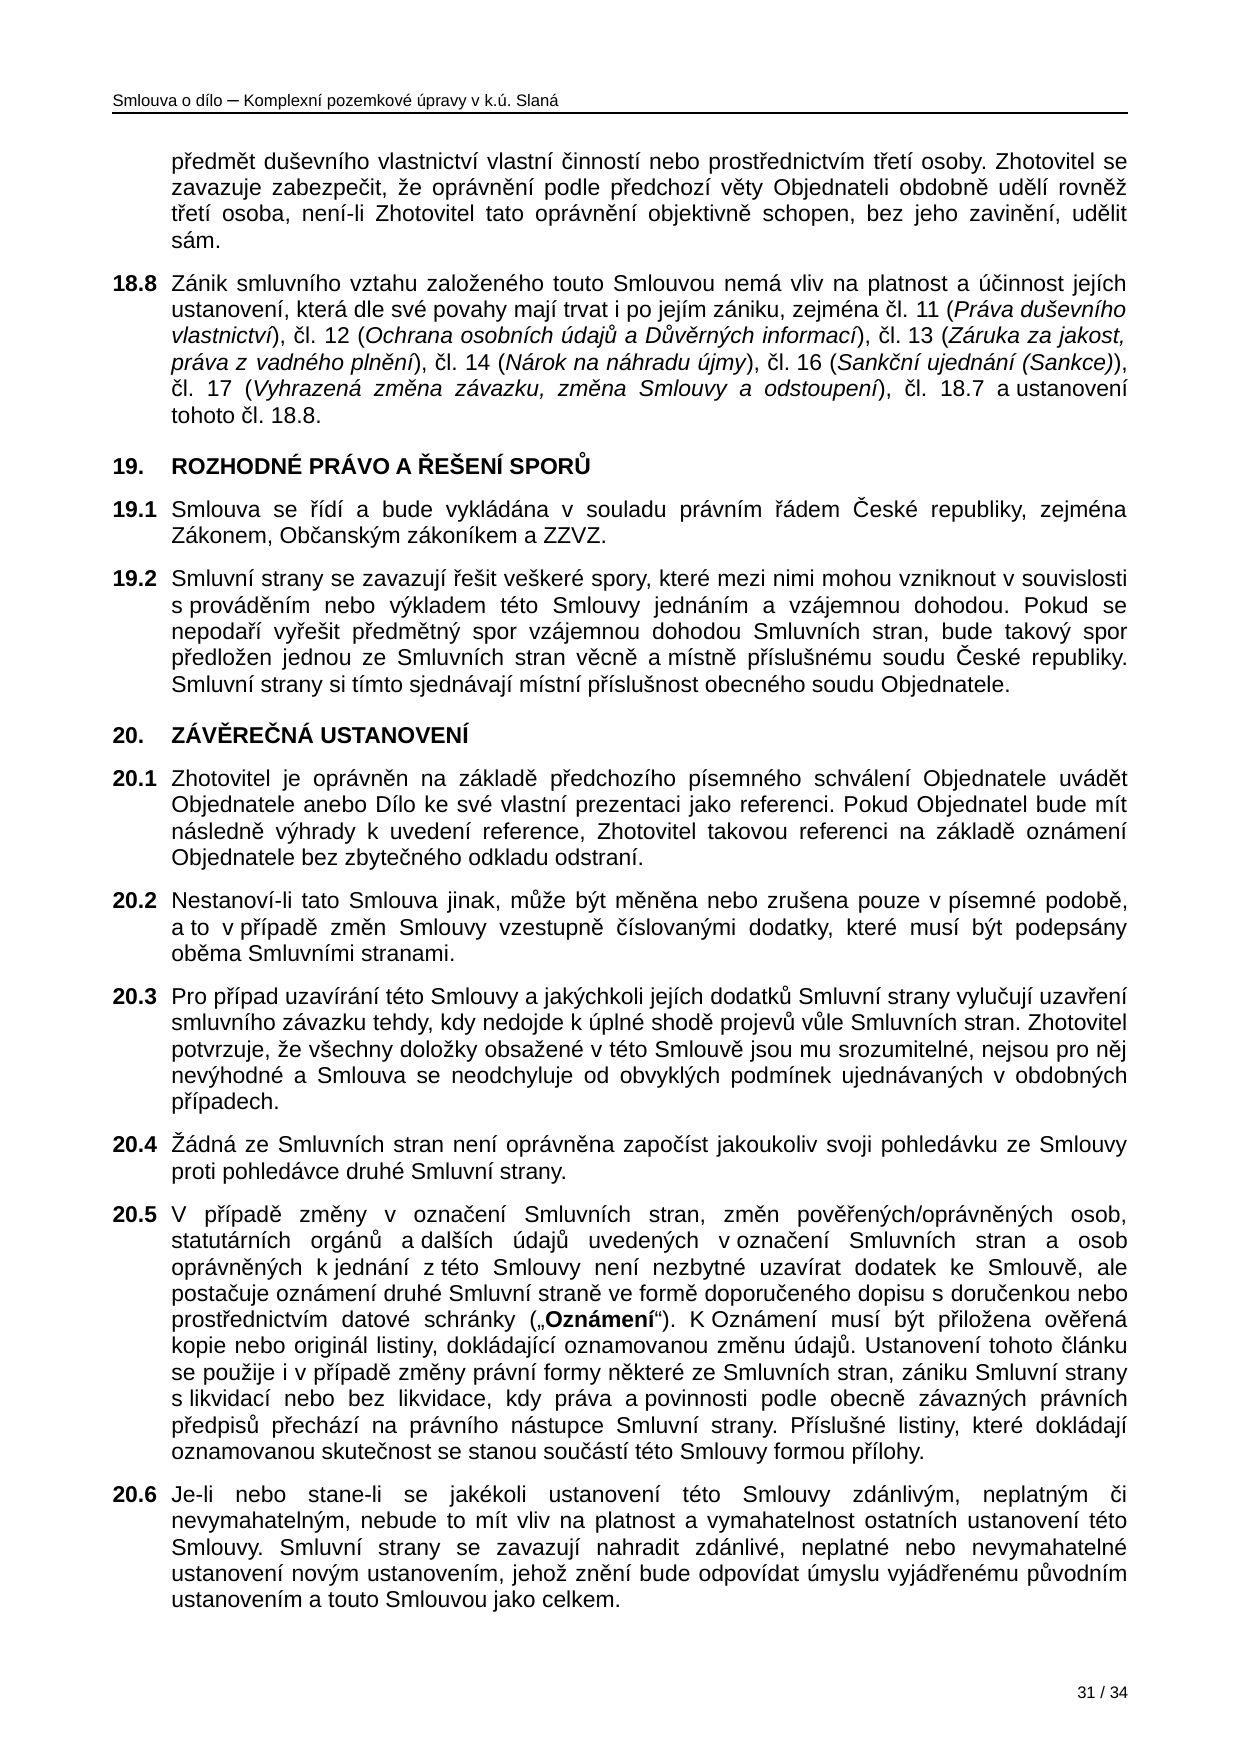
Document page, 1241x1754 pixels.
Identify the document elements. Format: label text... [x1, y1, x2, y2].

text Nestanoví-li tato Smlouva jinak, může být měněna nebo zrušena pouze v písemné podobě, a to v případě změn Smlouvy vzestupně číslovanými dodatky, které musí být podepsány oběma Smluvními stranami. [112, 887, 1128, 966]
text V případě změny v označení Smluvních stran, změn pověřených/oprávněných osob, statutárních orgánů a dalších údajů uvedených v označení Smluvních stran a osob oprávněných k jednání z této Smlouvy není nezbytné uzavírat dodatek ke Smlouvě, ale postačuje oznámení druhé Smluvní straně ve formě doporučeného dopisu s doručenkou nebo prostřednictvím datové schránky („Oznámení“). K Oznámení musí být přiložena ověřená kopie nebo originál listiny, dokládající oznamovanou změnu údajů. Ustanovení tohoto článku se použije i v případě změny právní formy některé ze Smluvních stran, zániku Smluvní strany s likvidací nebo bez likvidace, kdy práva a povinnosti podle obecně závazných právních předpisů přechází na právního nástupce Smluvní strany. Příslušné listiny, které dokládají oznamovanou skutečnost se stanou součástí této Smlouvy formou přílohy. [112, 1201, 1128, 1464]
text Je-li nebo stane-li se jakékoli ustanovení této Smlouvy zdánlivým, neplatným či nevymahatelným, nebude to mít vliv na platnost a vymahatelnost ostatních ustanovení této Smlouvy. Smluvní strany se zavazují nahradit zdánlivé, neplatné nebo nevymahatelné ustanovení novým ustanovením, jehož znění bude odpovídat úmyslu vyjádřenému původním ustanovením a touto Smlouvou jako celkem. [112, 1481, 1128, 1613]
text Zhotovitel je oprávněn na základě předchozího písemného schválení Objednatele uvádět Objednatele anebo Dílo ke své vlastní prezentaci jako referenci. Pokud Objednatel bude mít následně výhrady k uvedení reference, Zhotovitel takovou referenci na základě oznámení Objednatele bez zbytečného odkladu odstraní. [112, 765, 1128, 871]
text Závěrečná ustanovení [112, 722, 1128, 748]
text Rozhodné právo a řešení sporů [112, 453, 1128, 479]
text Smlouva se řídí a bude vykládána v souladu právním řádem České republiky, zejména Zákonem, Občanským zákoníkem a ZZVZ. [112, 496, 1128, 549]
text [112, 148, 1128, 253]
text Žádná ze Smluvních stran není oprávněna započíst jakoukoliv svoji pohledávku ze Smlouvy proti pohledávce druhé Smluvní strany. [112, 1131, 1128, 1184]
text Pro případ uzavírání této Smlouvy a jakýchkoli jejích dodatků Smluvní strany vylučují uzavření smluvního závazku tehdy, kdy nedojde k úplné shodě projevů vůle Smluvních stran. Zhotovitel potvrzuje, že všechny doložky obsažené v této Smlouvě jsou mu srozumitelné, nejsou pro něj nevýhodné a Smlouva se neodchyluje od obvyklých podmínek ujednávaných v obdobných případech. [112, 983, 1128, 1115]
text Zánik smluvního vztahu založeného touto Smlouvou nemá vliv na platnost a účinnost jejích ustanovení, která dle své povahy mají trvat i po jejím zániku, zejména čl. 11 (Práva duševního vlastnictví), čl. 12 (Ochrana osobních údajů a Důvěrných informací), čl. 13 (Záruka za jakost, práva z vadného plnění), čl. 14 (Nárok na náhradu újmy), čl. 16 (Sankční ujednání (Sankce)), čl. 17 (Vyhrazená změna závazku, změna Smlouvy a odstoupení), čl. 18.7 a ustanovení tohoto čl. 18.8. [112, 270, 1128, 428]
text Smluvní strany se zavazují řešit veškeré spory, které mezi nimi mohou vzniknout v souvislosti s prováděním nebo výkladem této Smlouvy jednáním a vzájemnou dohodou. Pokud se nepodaří vyřešit předmětný spor vzájemnou dohodou Smluvních stran, bude takový spor předložen jednou ze Smluvních stran věcně a místně příslušnému soudu České republiky. Smluvní strany si tímto sjednávají místní příslušnost obecného soudu Objednatele. [112, 565, 1128, 697]
